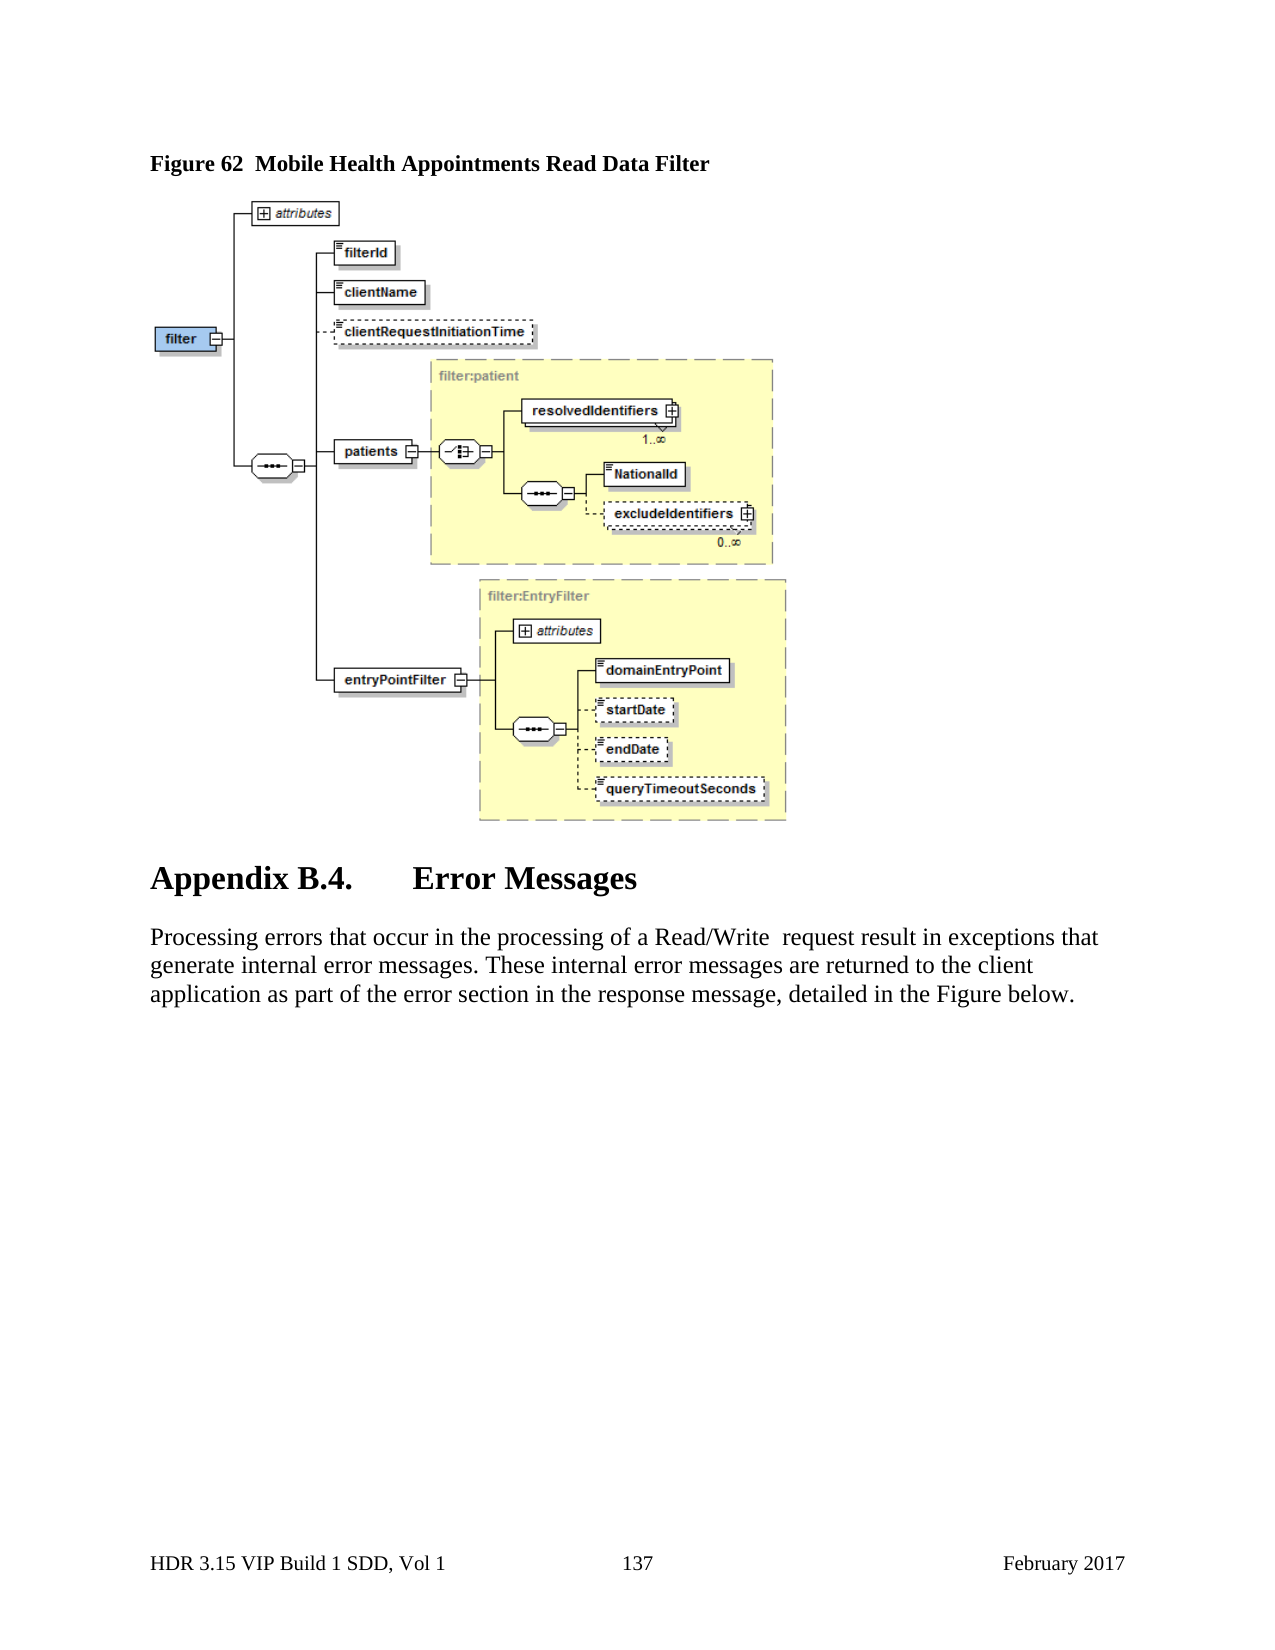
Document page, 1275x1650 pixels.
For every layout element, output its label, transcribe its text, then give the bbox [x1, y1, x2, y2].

text Processing errors that occur in the processing of a Read/Write request result in exceptions that generate internal error messages. These internal error messages are returned to the client application as part of the error section in the response message, detailed in the Figure below. [150, 922, 1125, 1008]
text Error Messages [150, 858, 1125, 897]
picture [150, 188, 803, 834]
text Figure 62 Mobile Health Appointments Read Data Filter [150, 150, 1125, 176]
